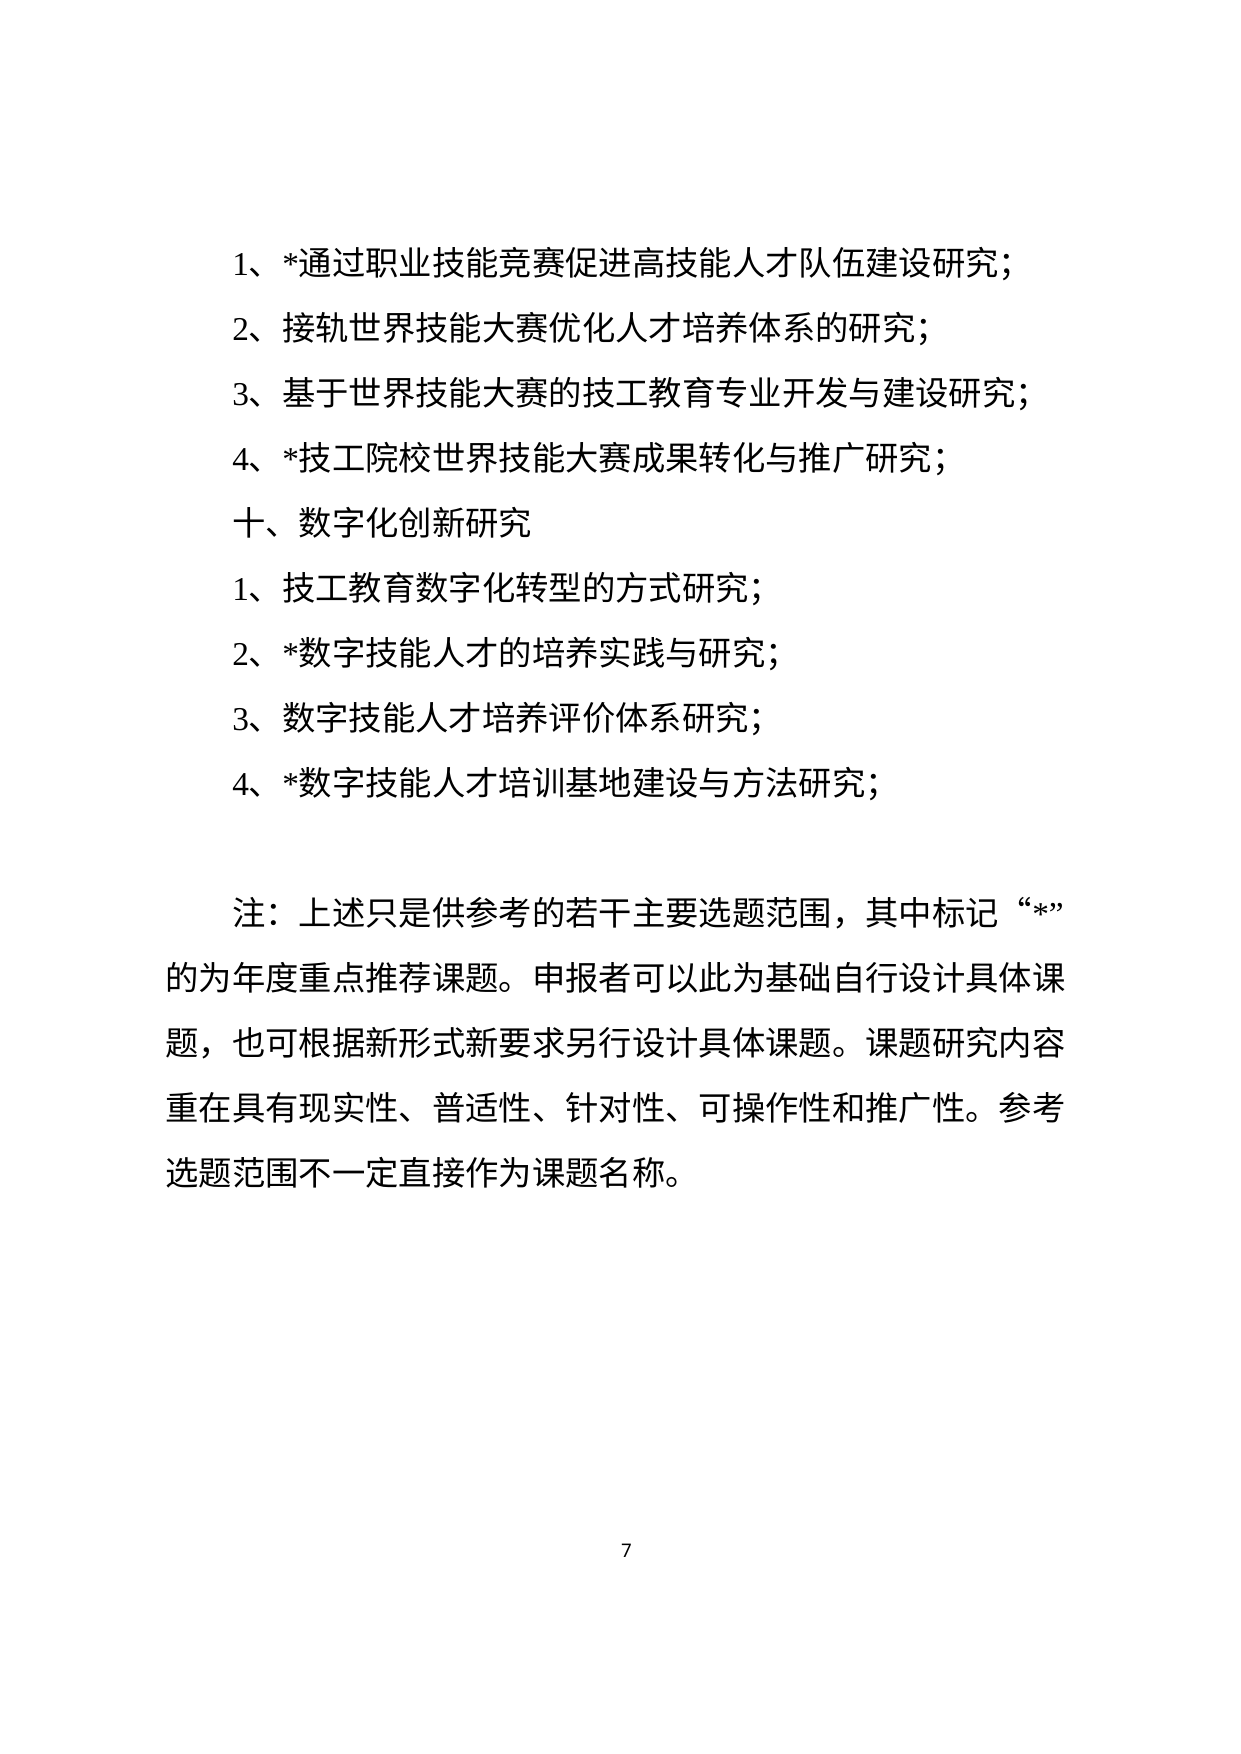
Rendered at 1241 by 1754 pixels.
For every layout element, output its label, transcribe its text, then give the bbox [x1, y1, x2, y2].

text 3、基于世界技能大赛的技工教育专业开发与建设研究； [165, 358, 1087, 423]
text 1、*通过职业技能竞赛促进高技能人才队伍建设研究； [165, 228, 1087, 293]
text 2、接轨世界技能大赛优化人才培养体系的研究； [165, 293, 1087, 358]
text 注：上述只是供参考的若干主要选题范围，其中标记“*”的为年度重点推荐课题。申报者可以此为基础自行设计具体课题，也可根据新形式新要求另行设计具体课题。课题研究内容重在具有现实性、普适性、针对性、可操作性和推广性。参考选题范围不一定直接作为课题名称。 [165, 878, 1087, 1203]
text 4、*数字技能人才培训基地建设与方法研究； [165, 748, 1087, 813]
text 2、*数字技能人才的培养实践与研究； [165, 618, 1087, 683]
text 十、数字化创新研究 [165, 488, 1087, 553]
text 1、技工教育数字化转型的方式研究； [165, 553, 1087, 618]
text 3、数字技能人才培养评价体系研究； [165, 683, 1087, 748]
text 4、*技工院校世界技能大赛成果转化与推广研究； [165, 423, 1087, 488]
